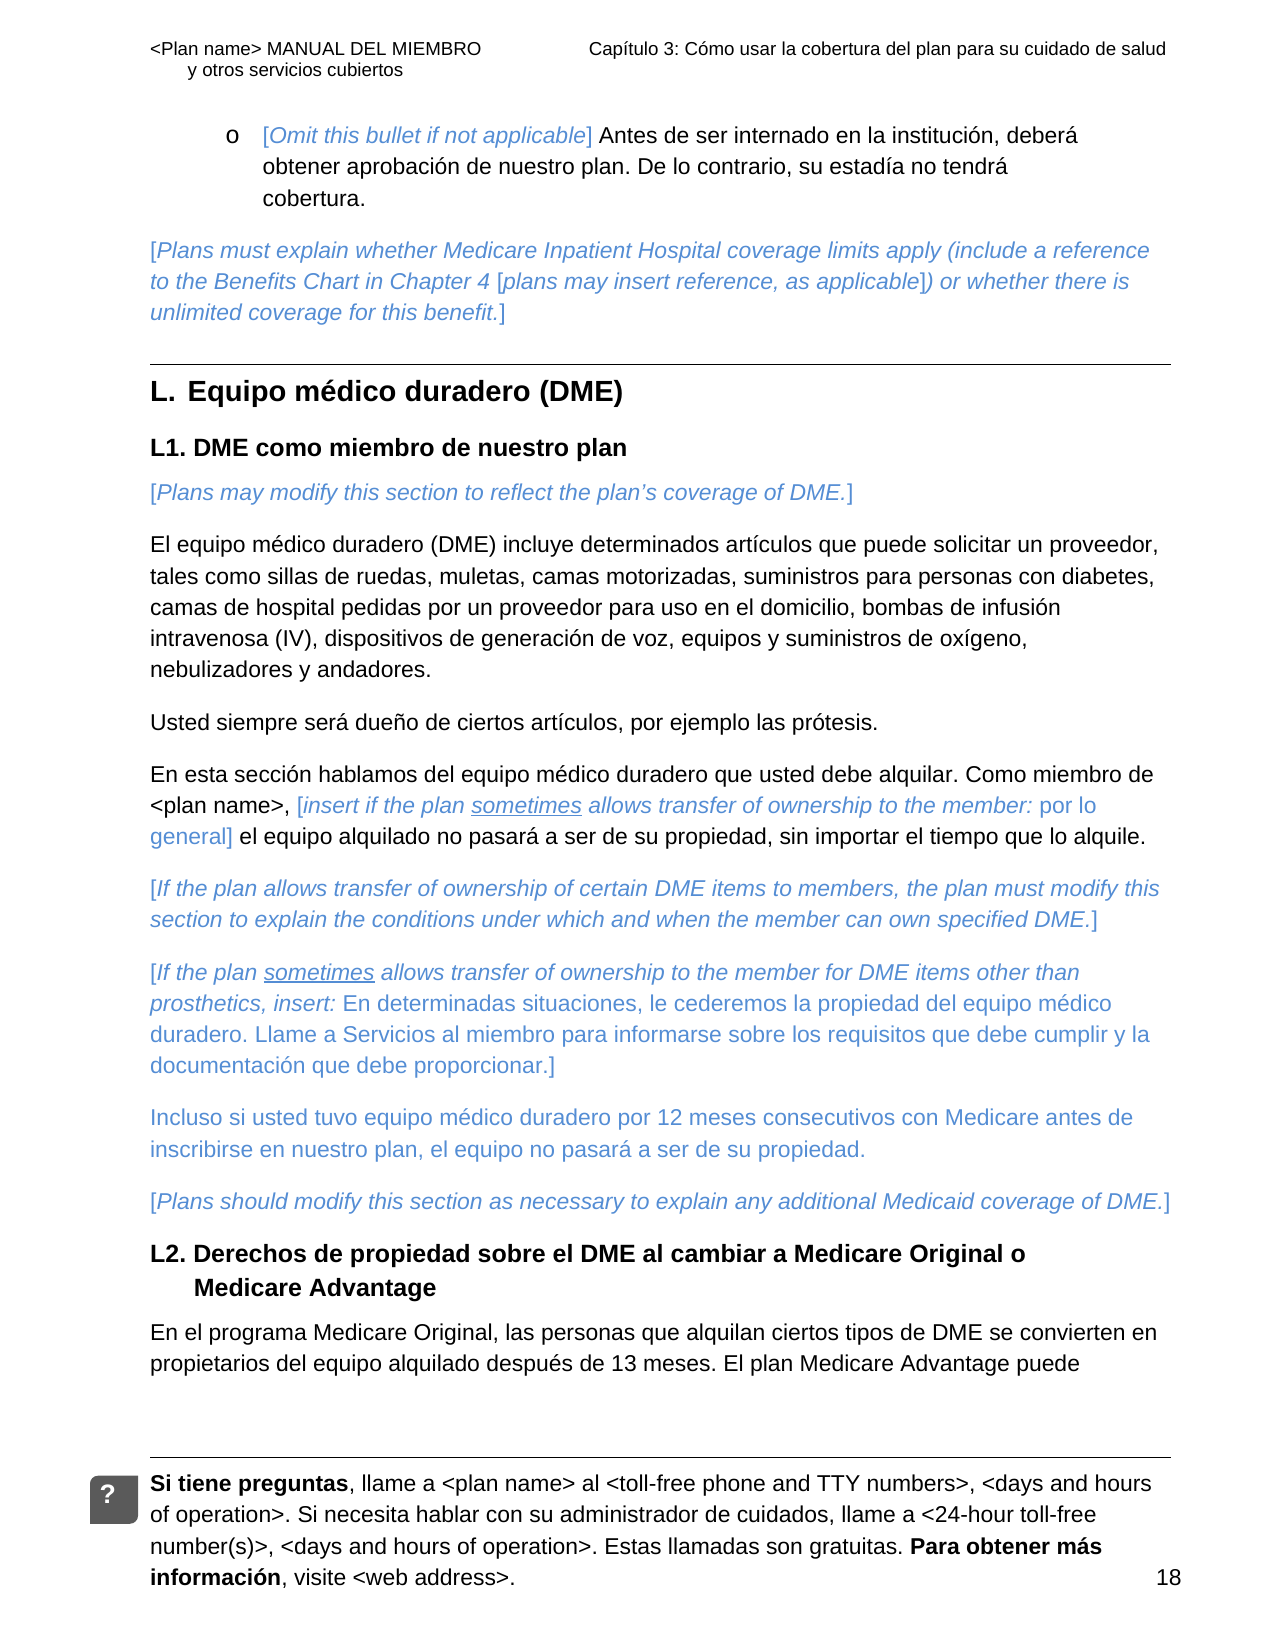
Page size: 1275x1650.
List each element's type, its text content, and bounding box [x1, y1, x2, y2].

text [150, 1315, 1171, 1378]
text El equipo médico duradero (DME) incluye determinados artículos que puede solicitar un proveedor, tales como sillas de ruedas, muletas, camas motorizadas, suministros para personas con diabetes, camas de hospital pedidas por un proveedor para uso en el domicilio, bombas de infusión intravenosa (IV), dispositivos de generación de voz, equipos y suministros de oxígeno, nebulizadores y andadores. [150, 528, 1171, 684]
text [Plans must explain whether Medicare Inpatient Hospital coverage limits apply (include a reference to the Benefits Chart in Chapter 4 [plans may insert reference, as applicable]) or whether there is unlimited coverage for this benefit.] [150, 233, 1171, 327]
subtitle Equipo médico duradero (DME) [150, 365, 1171, 409]
subtitle L1. DME como miembro de nuestro plan [150, 430, 1096, 463]
text [If the plan allows transfer of ownership of certain DME items to members, the plan must modify this section to explain the conditions under which and when the member can own specified DME.] [150, 872, 1171, 934]
text [If the plan sometimes allows transfer of ownership to the member for DME items other than prosthetics, insert: En determinadas situaciones, le cederemos la propiedad del equipo médico duradero. Llame a Servicios al miembro para informarse sobre los requisitos que debe cumplir y la documentación que debe proporcionar.] [150, 955, 1171, 1080]
list [Omit this bullet if not applicable] Antes de ser internado en la institución, deberá obtener aprobación de nuestro plan. De lo contrario, su estadía no tendrá cobertura. [225, 118, 1096, 212]
text En esta sección hablamos del equipo médico duradero que usted debe alquilar. Como miembro de <plan name>, [insert if the plan sometimes allows transfer of ownership to the member: por lo general] el equipo alquilado no pasará a ser de su propiedad, sin importar el tiempo que lo alquile. [150, 757, 1171, 851]
subtitle L2. Derechos de propiedad sobre el DME al cambiar a Medicare Original o Medicare Advantage [150, 1236, 1096, 1303]
text Usted siempre será dueño de ciertos artículos, por ejemplo las prótesis. [150, 705, 1171, 736]
text Incluso si usted tuvo equipo médico duradero por 12 meses consecutivos con Medicare antes de inscribirse en nuestro plan, el equipo no pasará a ser de su propiedad. [150, 1101, 1171, 1163]
text [Plans should modify this section as necessary to explain any additional Medicaid coverage of DME.] [150, 1184, 1171, 1215]
text [Plans may modify this section to reflect the plan’s coverage of DME.] [150, 476, 1171, 507]
